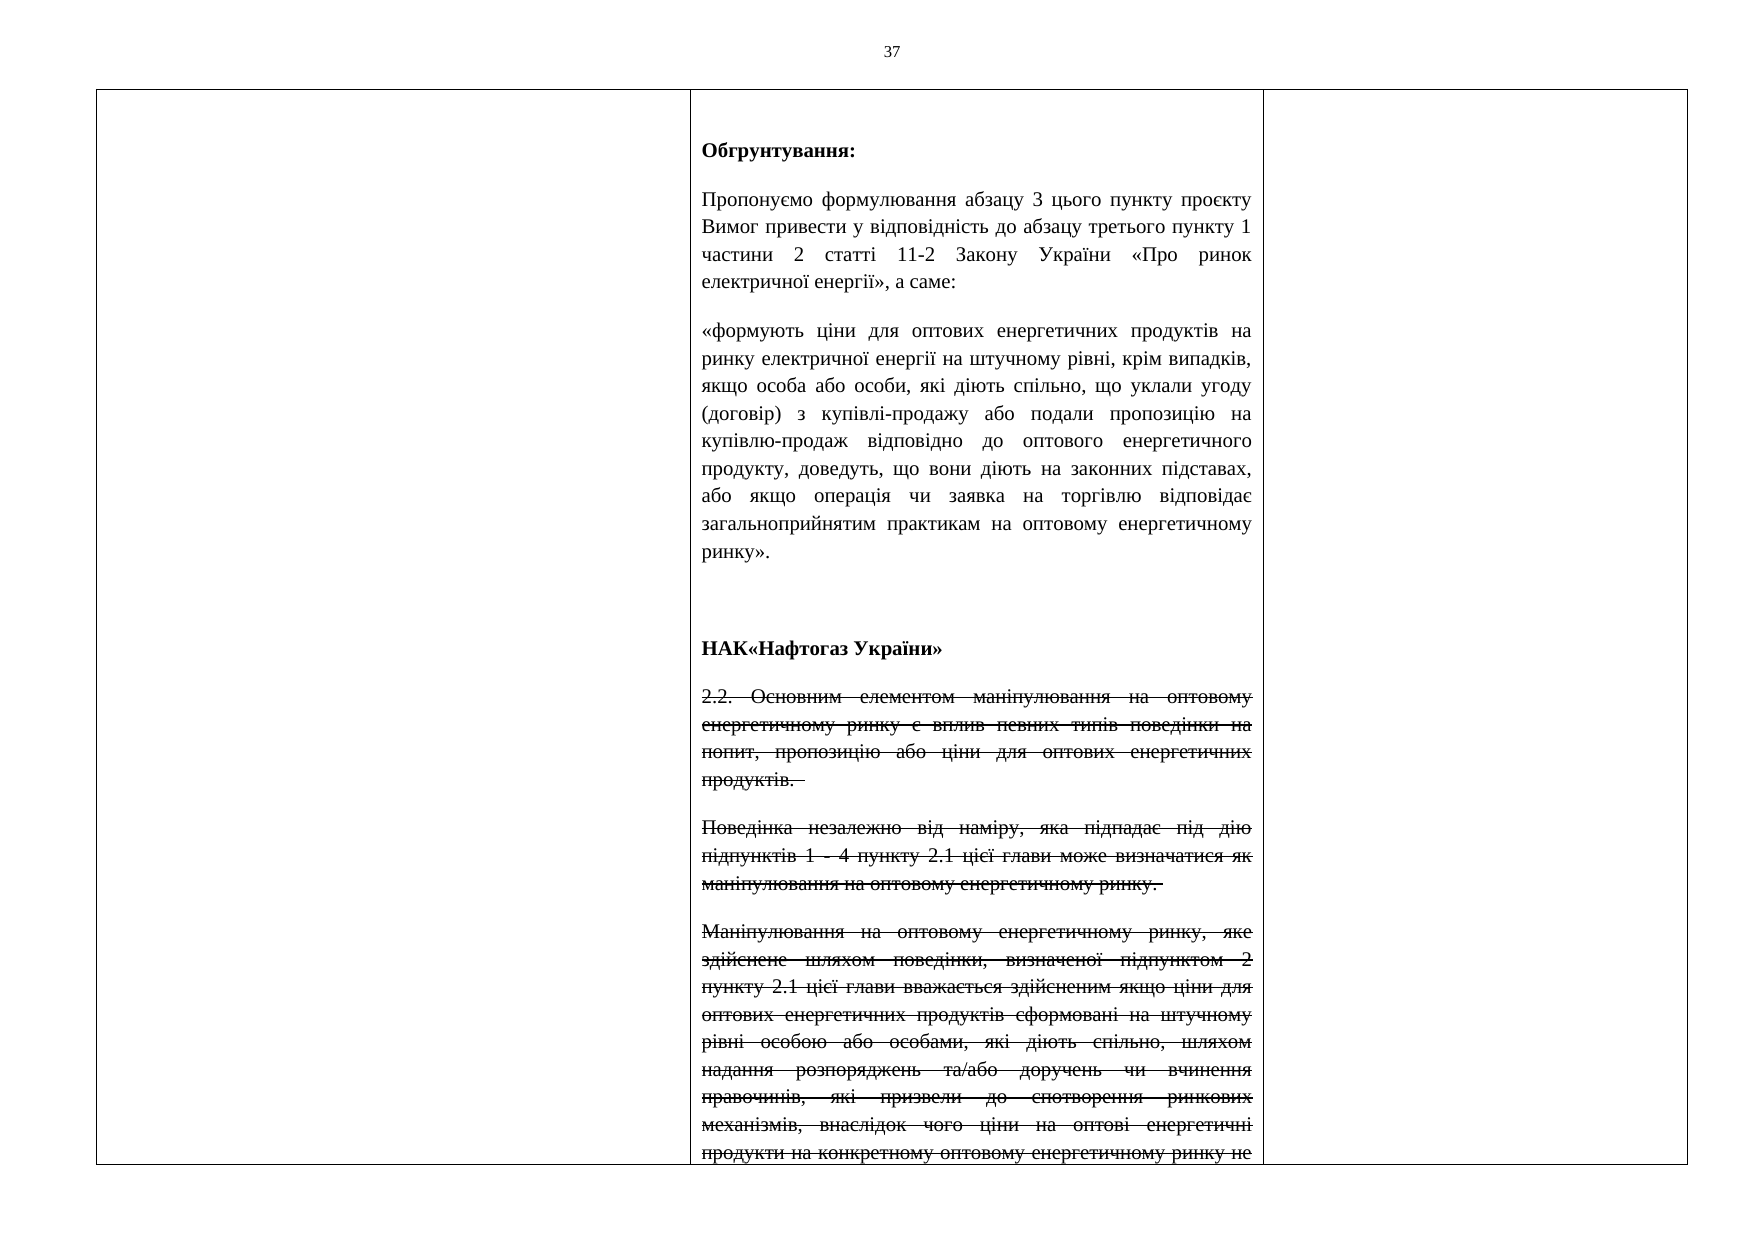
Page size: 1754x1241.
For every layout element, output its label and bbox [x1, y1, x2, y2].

table_cell [1264, 90, 1687, 1164]
table_cell [691, 90, 1263, 1164]
table_cell [97, 90, 690, 1164]
